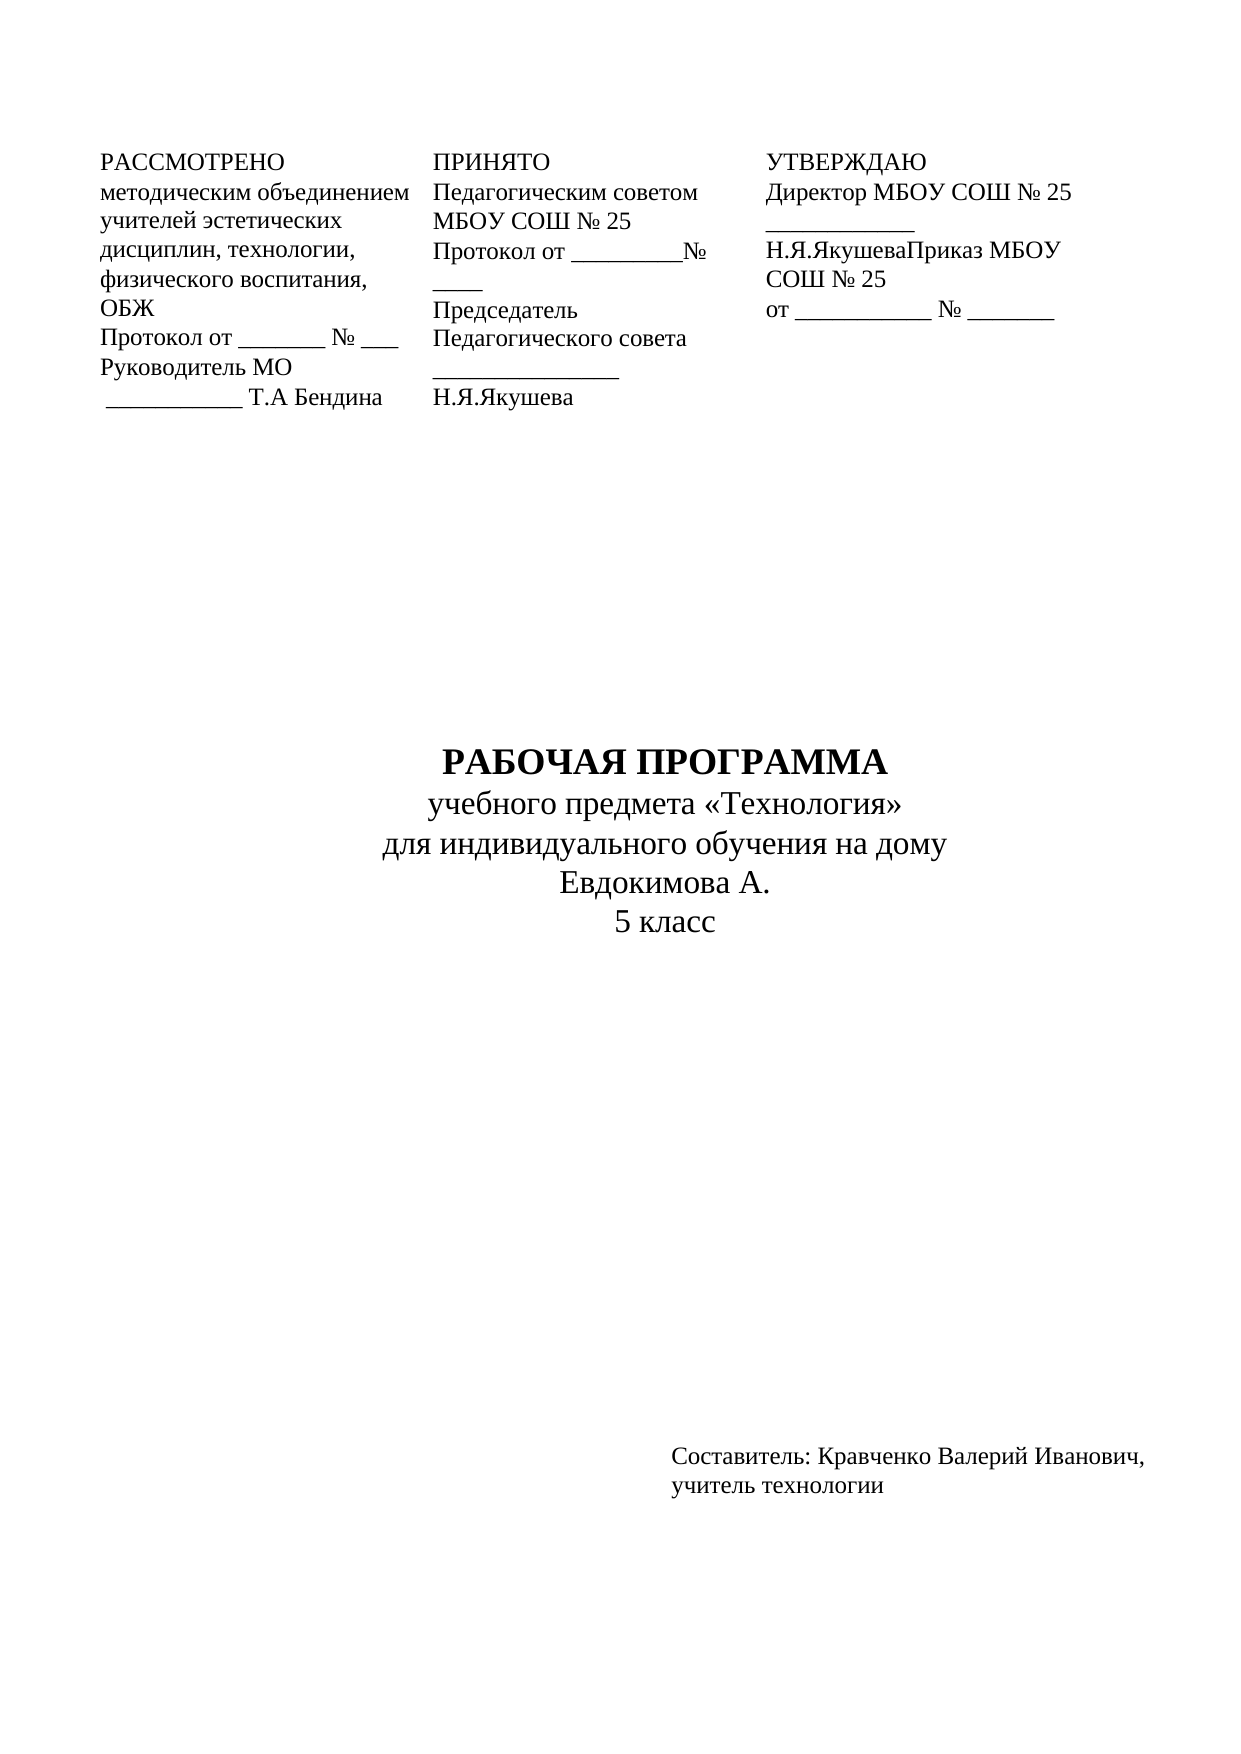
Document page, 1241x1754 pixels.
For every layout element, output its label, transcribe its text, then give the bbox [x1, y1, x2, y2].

text Евдокимова А. [178, 862, 1152, 901]
text Составитель: Кравченко Валерий Иванович, [177, 1441, 1152, 1470]
table_header УТВЕРЖДАЮ Директор МБОУ СОШ № 25 ____________ Н.Я.ЯкушеваПриказ МБОУ СОШ № 25 от ___________ № _______ [754, 146, 1084, 500]
text учитель технологии [177, 1470, 1152, 1499]
text 5 класс [178, 902, 1152, 940]
table_header РАССМОТРЕНО методическим объединением учителей эстетических дисциплин, технологии, физического воспитания, ОБЖ Протокол от _______ № ___ Руководитель МО ___________ Т.А Бендина [89, 146, 421, 500]
text для индивидуального обучения на дому [178, 823, 1152, 861]
text РАБОЧАЯ ПРОГРАММА [178, 739, 1152, 783]
text учебного предмета «Технология» [178, 784, 1152, 822]
table_header ПРИНЯТО Педагогическим советом МБОУ СОШ № 25 Протокол от _________№ ____ Председатель Педагогического совета _______________ Н.Я.Якушева [421, 146, 754, 500]
